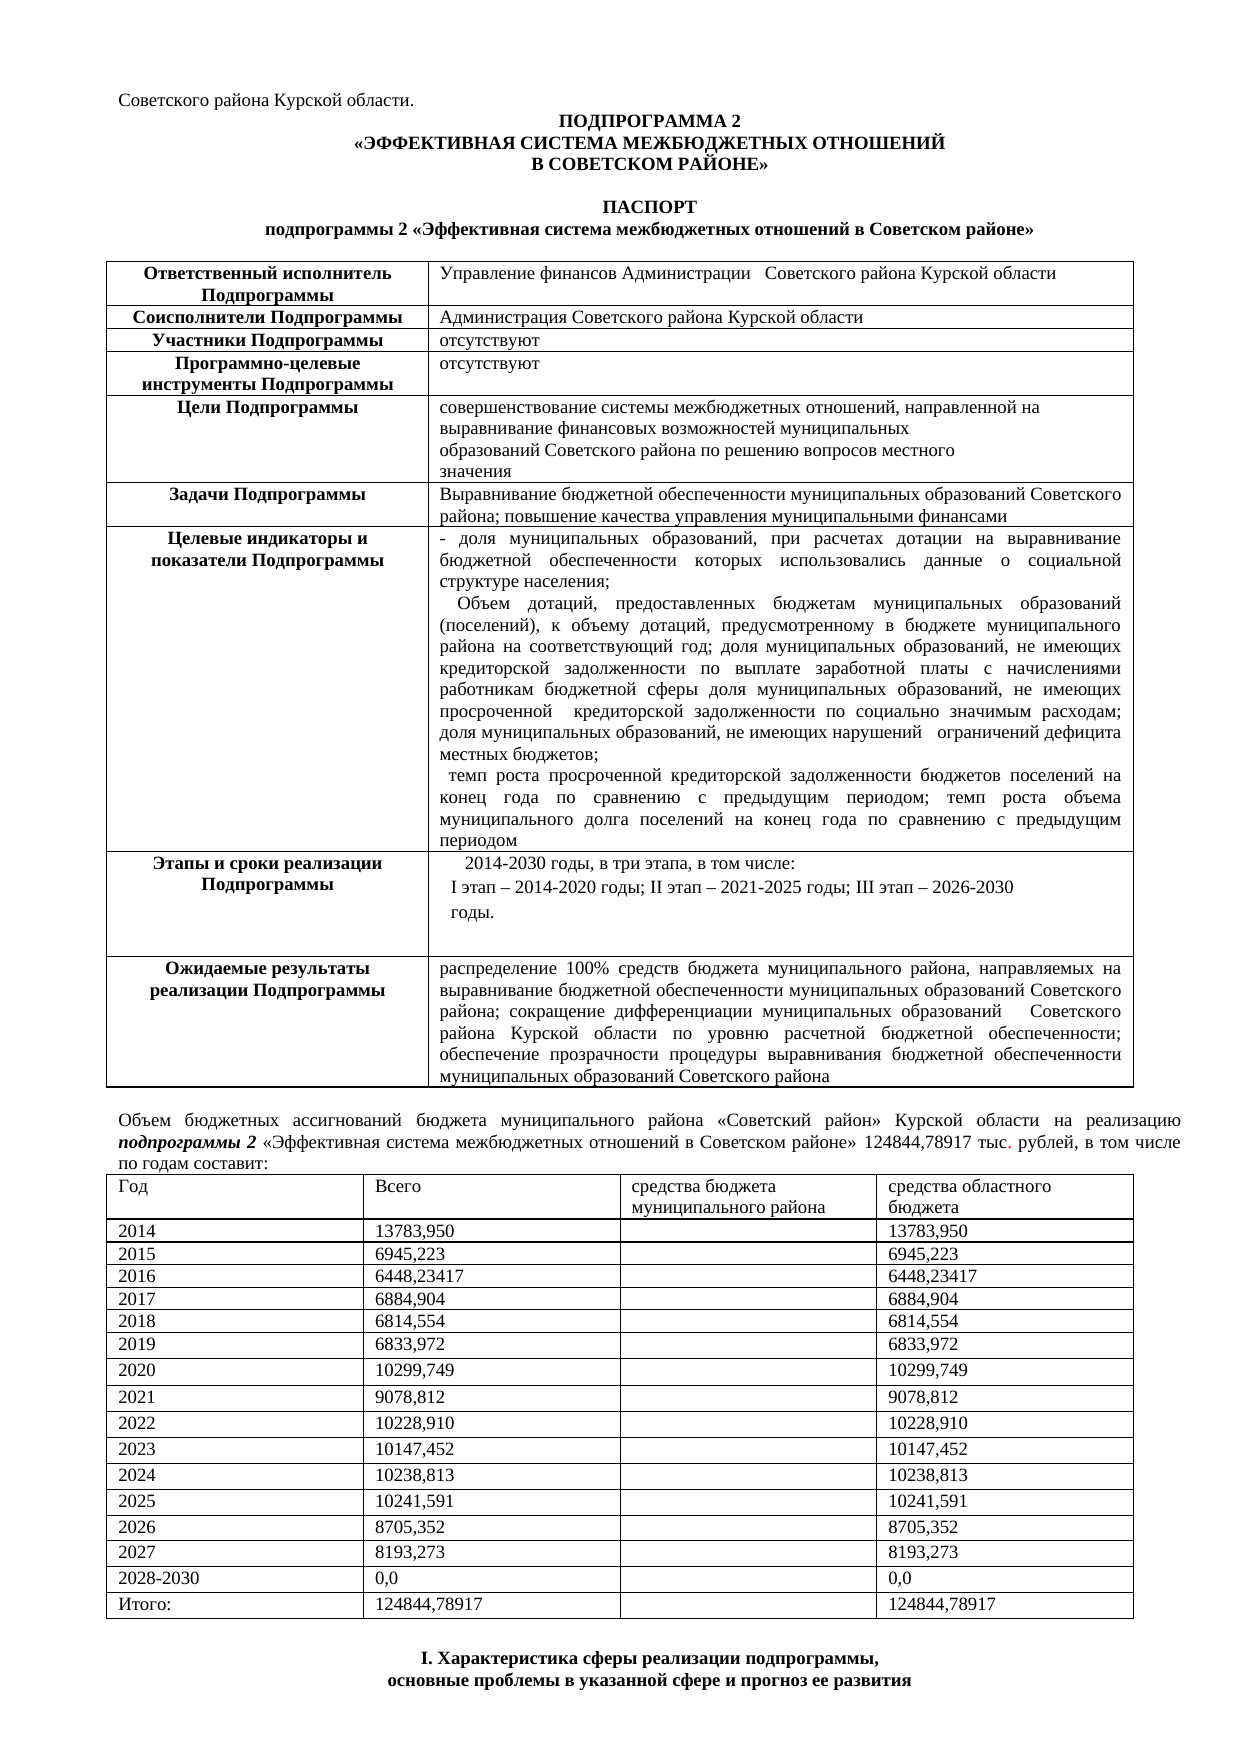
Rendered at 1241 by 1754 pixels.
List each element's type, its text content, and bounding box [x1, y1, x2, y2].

table_cell 2019 [107, 1333, 363, 1358]
table_header средства областного бюджета [877, 1175, 1133, 1218]
table_cell 8705,352 [364, 1516, 620, 1540]
table_cell 10299,749 [877, 1359, 1133, 1385]
table_header Ответственный исполнитель Подпрограммы [107, 262, 428, 305]
table_cell [429, 852, 1133, 956]
table_cell [621, 1386, 876, 1411]
table_cell отсутствуют [429, 329, 1133, 351]
table_cell 10238,813 [364, 1464, 620, 1489]
table_cell [621, 1243, 876, 1264]
table_cell 2023 [107, 1438, 363, 1463]
table_cell 6945,223 [364, 1243, 620, 1264]
table_cell Этапы и сроки реализации Подпрограммы [107, 852, 428, 956]
table_cell 124844,78917 [364, 1593, 620, 1618]
table_cell Выравнивание бюджетной обеспеченности муниципальных образований Советского района; повышение качества управления муниципальными финансами [429, 483, 1133, 526]
table_header 13783,950 [364, 1220, 620, 1241]
table_cell 10241,591 [877, 1490, 1133, 1514]
table_cell 8705,352 [877, 1516, 1133, 1540]
table_cell [621, 1464, 876, 1489]
table_cell Целевые индикаторы и показатели Подпрограммы [107, 527, 428, 851]
table_cell 6833,972 [877, 1333, 1133, 1358]
text I. Характеристика сферы реализации подпрограммы, [118, 1647, 1181, 1668]
table_cell отсутствуют [429, 352, 1133, 395]
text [118, 89, 1181, 110]
table_cell 0,0 [364, 1567, 620, 1592]
table_cell 2024 [107, 1464, 363, 1489]
table_cell 2018 [107, 1310, 363, 1332]
table_cell [621, 1593, 876, 1618]
table_cell [621, 1333, 876, 1358]
table_cell 10228,910 [877, 1412, 1133, 1437]
table_cell [621, 1359, 876, 1385]
text «ЭФФЕКТИВНАЯ СИСТЕМА МЕЖБЮДЖЕТНЫХ ОТНОШЕНИЙ [118, 132, 1181, 153]
table_cell Ожидаемые результаты реализации Подпрограммы [107, 957, 428, 1086]
table_cell 2022 [107, 1412, 363, 1437]
text В СОВЕТСКОМ РАЙОНЕ» [118, 153, 1181, 175]
table_cell 2021 [107, 1386, 363, 1411]
table_header Всего [364, 1175, 620, 1218]
table_cell 6448,23417 [364, 1265, 620, 1287]
table_cell 6814,554 [364, 1310, 620, 1332]
table_cell 8193,273 [364, 1541, 620, 1566]
table_cell [621, 1310, 876, 1332]
table_cell - доля муниципальных образований, при расчетах дотации на выравнивание бюджетной обеспеченности которых использовались данные о социальной структуре населения; Объем дотаций, предоставленных бюджетам муниципальных образований (поселений), к объему дотаций, предусмотренному в бюджете муниципального района на соответствующий год; доля муниципальных образований, не имеющих кредиторской задолженности по выплате заработной платы с начислениями работникам бюджетной сферы доля муниципальных образований, не имеющих просроченной кредиторской задолженности по социально значимым расходам; доля муниципальных образований, не имеющих нарушений ограничений дефицита местных бюджетов; темп роста просроченной кредиторской задолженности бюджетов поселений на конец года по сравнению с предыдущим периодом; темп роста объема муниципального долга поселений на конец года по сравнению с предыдущим периодом [429, 527, 1133, 851]
table_cell [621, 1490, 876, 1514]
table_cell распределение 100% средств бюджета муниципального района, направляемых на выравнивание бюджетной обеспеченности муниципальных образований Советского района; сокращение дифференциации муниципальных образований Советского района Курской области по уровню расчетной бюджетной обеспеченности; обеспечение прозрачности процедуры выравнивания бюджетной обеспеченности муниципальных образований Советского района [429, 957, 1133, 1086]
table_header Управление финансов Администрации Советского района Курской области [429, 262, 1133, 305]
table_cell [621, 1541, 876, 1566]
table_header Год [107, 1175, 363, 1218]
table_cell 124844,78917 [877, 1593, 1133, 1618]
table_cell 10147,452 [877, 1438, 1133, 1463]
table_header 2014 [107, 1220, 363, 1241]
table_cell [621, 1567, 876, 1592]
table_header 13783,950 [877, 1220, 1133, 1241]
table_cell Задачи Подпрограммы [107, 483, 428, 526]
table_cell 2025 [107, 1490, 363, 1514]
text Объем бюджетных ассигнований бюджета муниципального района «Советский район» Курской области на реализацию подпрограммы 2 «Эффективная система межбюджетных отношений в Советском районе» 124844,78917 тыс. рублей, в том числе по годам составит: [118, 1109, 1181, 1174]
table_cell [621, 1265, 876, 1287]
text ПОДПРОГРАММА 2 [118, 110, 1181, 132]
table_cell 6448,23417 [877, 1265, 1133, 1287]
table_cell [621, 1516, 876, 1540]
table_cell 2027 [107, 1541, 363, 1566]
table_cell [621, 1288, 876, 1309]
table_cell 2028-2030 [107, 1567, 363, 1592]
table_cell 6945,223 [877, 1243, 1133, 1264]
table_cell Администрация Советского района Курской области [429, 306, 1133, 328]
table_cell [621, 1438, 876, 1463]
table_cell 9078,812 [364, 1386, 620, 1411]
table_cell 10228,910 [364, 1412, 620, 1437]
table_cell Соисполнители Подпрограммы [107, 306, 428, 328]
table_cell 2020 [107, 1359, 363, 1385]
table_cell 6833,972 [364, 1333, 620, 1358]
table_cell 8193,273 [877, 1541, 1133, 1566]
table_cell 10147,452 [364, 1438, 620, 1463]
table_cell 9078,812 [877, 1386, 1133, 1411]
table_cell [621, 1412, 876, 1437]
table_cell 6814,554 [877, 1310, 1133, 1332]
table_cell 10238,813 [877, 1464, 1133, 1489]
table_cell 2026 [107, 1516, 363, 1540]
table_cell Итого: [107, 1593, 363, 1618]
table_header [621, 1220, 876, 1241]
table_cell Цели Подпрограммы [107, 396, 428, 482]
text ПАСПОРТ [118, 196, 1181, 218]
table_cell 6884,904 [364, 1288, 620, 1309]
table_cell 2017 [107, 1288, 363, 1309]
table_cell 2016 [107, 1265, 363, 1287]
text подпрограммы 2 «Эффективная система межбюджетных отношений в Советском районе» [118, 218, 1181, 239]
table_cell 2015 [107, 1243, 363, 1264]
table_cell 10299,749 [364, 1359, 620, 1385]
table_cell Программно-целевые инструменты Подпрограммы [107, 352, 428, 395]
table_cell 6884,904 [877, 1288, 1133, 1309]
table_cell 10241,591 [364, 1490, 620, 1514]
text основные проблемы в указанной сфере и прогноз ее развития [118, 1668, 1181, 1690]
table_cell совершенствование системы межбюджетных отношений, направленной на выравнивание финансовых возможностей муниципальных образований Советского района по решению вопросов местного значения [429, 396, 1133, 482]
table_cell Участники Подпрограммы [107, 329, 428, 351]
table_header средства бюджета муниципального района [621, 1175, 876, 1218]
table_cell 0,0 [877, 1567, 1133, 1592]
